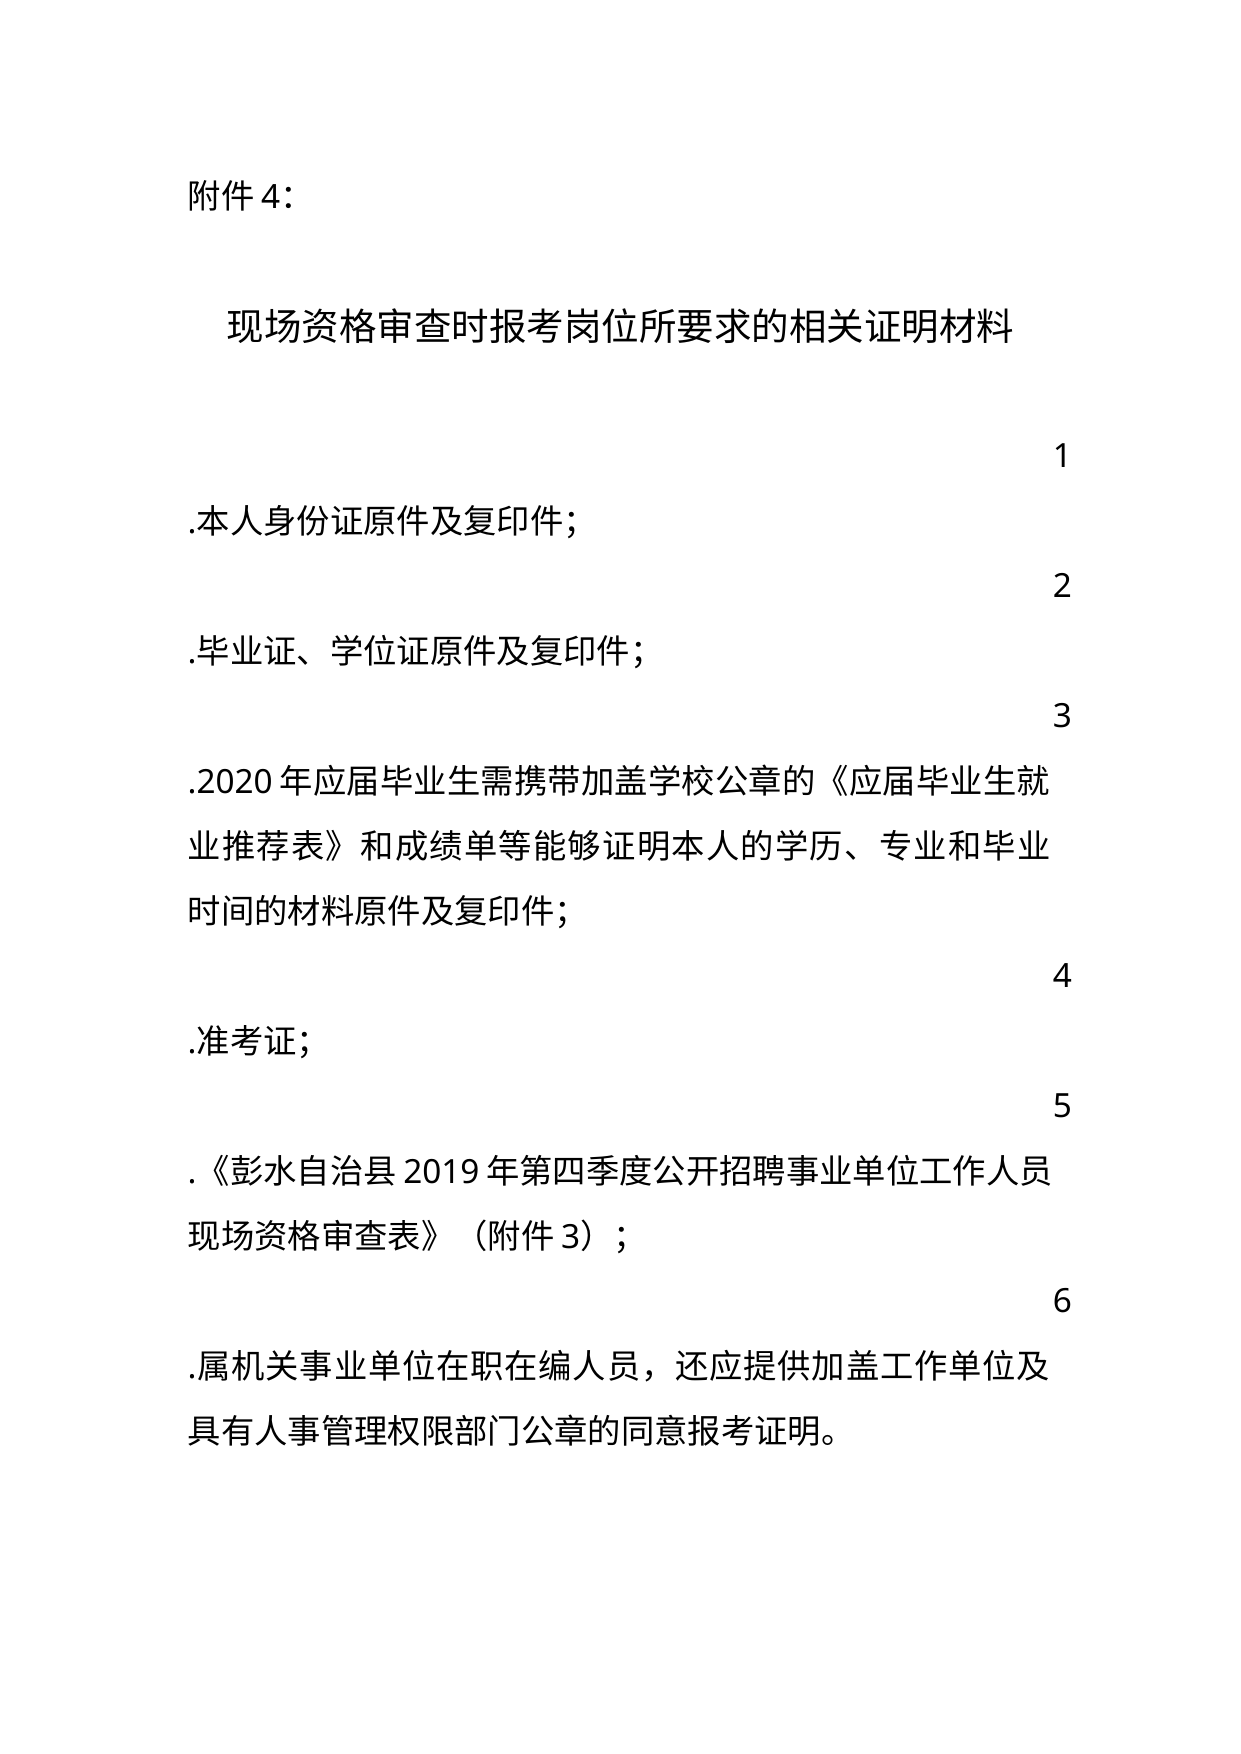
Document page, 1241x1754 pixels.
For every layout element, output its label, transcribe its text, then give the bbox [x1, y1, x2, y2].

text 5.《彭水自治县2019年第四季度公开招聘事业单位工作人员现场资格审查表》（附件3）； [187, 1072, 1053, 1267]
text 附件4： [187, 162, 1053, 227]
text 现场资格审查时报考岗位所要求的相关证明材料 [187, 292, 1053, 357]
text 1.本人身份证原件及复印件； [187, 422, 1053, 552]
text 6.属机关事业单位在职在编人员，还应提供加盖工作单位及具有人事管理权限部门公章的同意报考证明。 [187, 1267, 1053, 1462]
text 4.准考证； [187, 942, 1053, 1072]
text 2.毕业证、学位证原件及复印件； [187, 552, 1053, 682]
text 3.2020年应届毕业生需携带加盖学校公章的《应届毕业生就业推荐表》和成绩单等能够证明本人的学历、专业和毕业时间的材料原件及复印件； [187, 682, 1053, 942]
